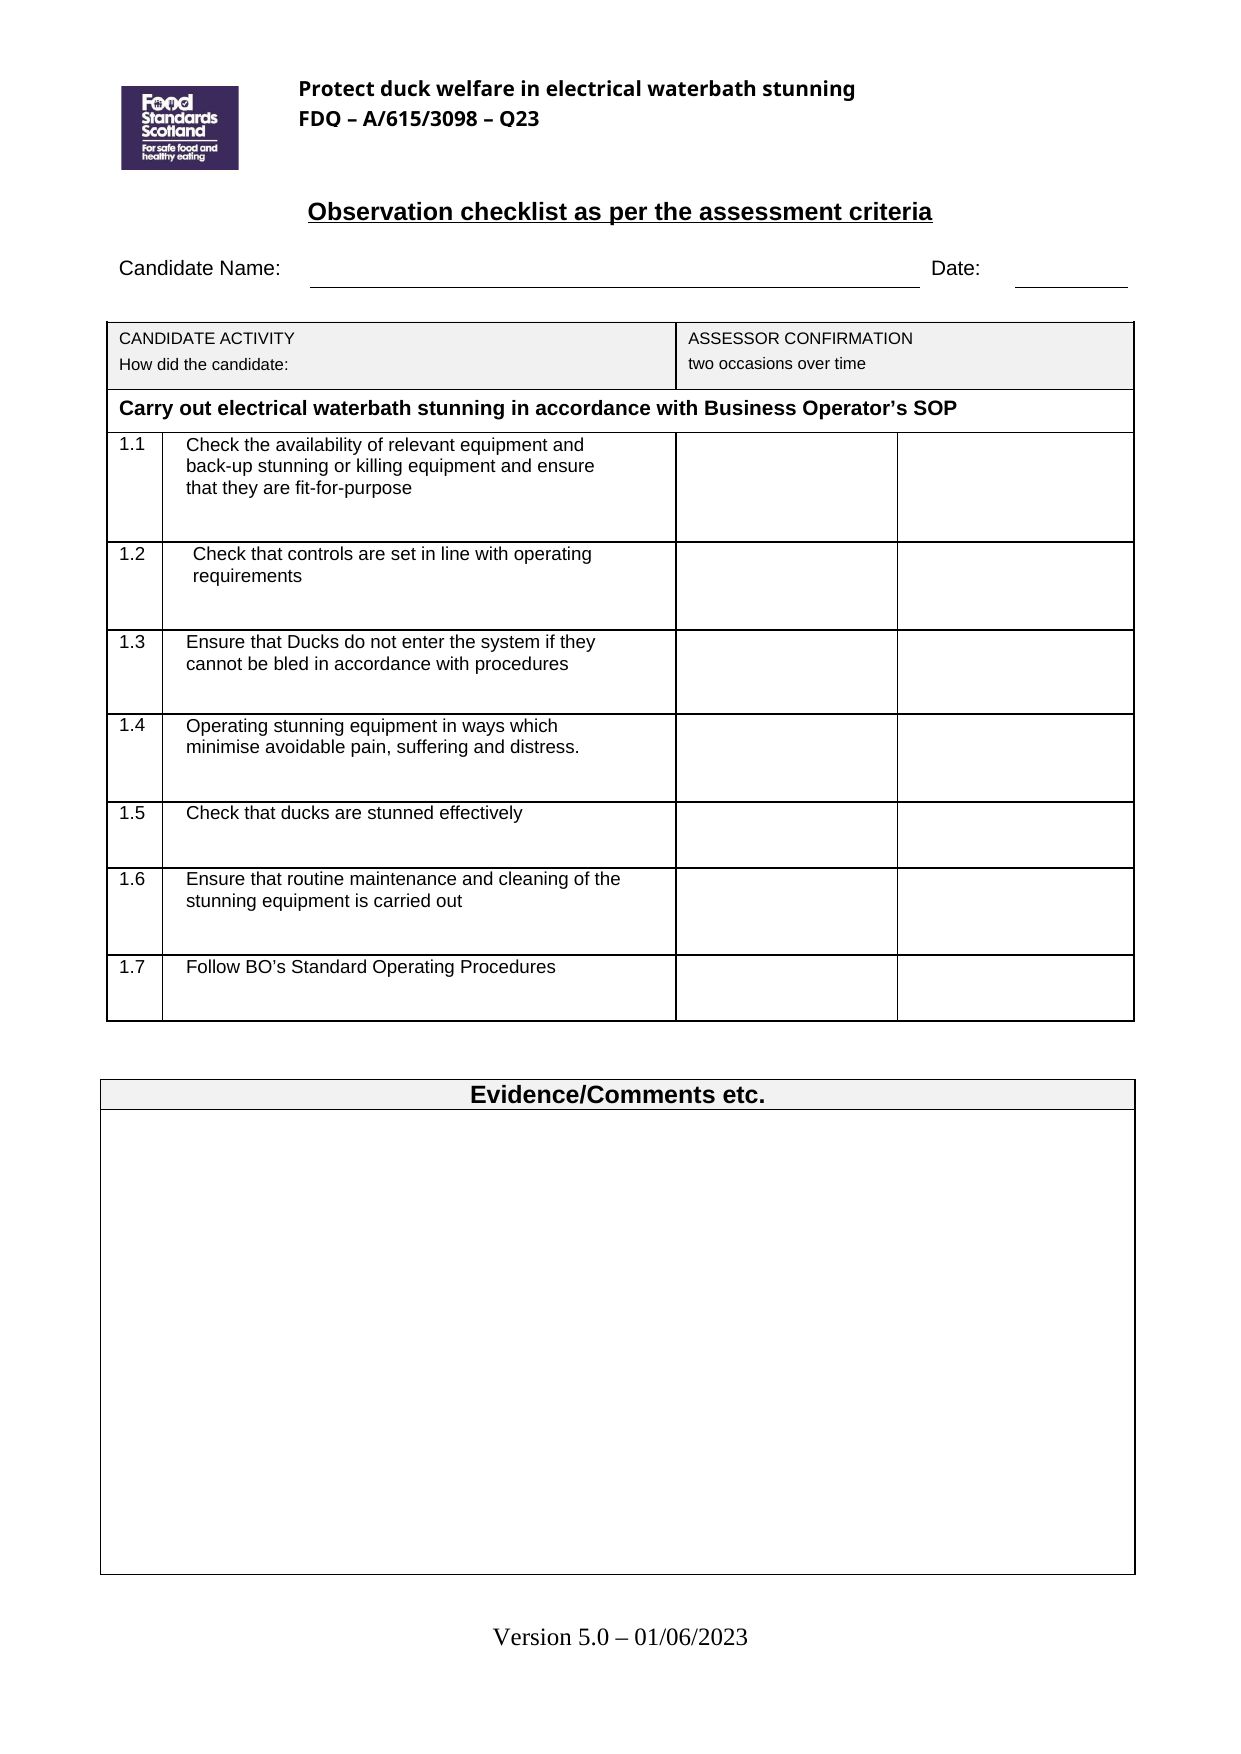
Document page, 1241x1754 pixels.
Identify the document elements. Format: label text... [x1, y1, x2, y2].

table_cell [677, 956, 897, 1020]
subtitle Observation checklist as per the assessment criteria [130, 197, 1110, 226]
table_cell [677, 715, 897, 801]
table_cell [677, 543, 897, 629]
table_cell [898, 715, 1133, 801]
table_header Evidence/Comments etc. [101, 1080, 1134, 1109]
table_cell [677, 869, 897, 954]
table_cell [898, 803, 1133, 867]
table_cell Check that controls are set in line with operating requirements [163, 543, 675, 629]
table_cell 1.2 [108, 543, 162, 629]
table_cell 1.1 [108, 433, 162, 541]
picture [121, 86, 239, 170]
table_cell [677, 433, 897, 541]
table_cell [898, 956, 1133, 1020]
table_header ASSESSOR CONFIRMATION two occasions over time [677, 323, 1133, 389]
table_cell [677, 631, 897, 713]
table_cell 1.6 [108, 869, 162, 954]
table_cell [898, 631, 1133, 713]
table_cell [898, 433, 1133, 541]
table_cell 1.4 [108, 715, 162, 801]
table_cell 1.7 [108, 956, 162, 1020]
table_cell Carry out electrical waterbath stunning in accordance with Business Operator’s SOP [108, 390, 1133, 432]
table_cell Ensure that Ducks do not enter the system if they cannot be bled in accordance with procedures [163, 631, 675, 713]
table_cell Ensure that routine maintenance and cleaning of the stunning equipment is carried out [163, 869, 675, 954]
table_cell Check that ducks are stunned effectively [163, 803, 675, 867]
table_cell Check the availability of relevant equipment and back-up stunning or killing equipment and ensure that they are fit-for-purpose [163, 433, 675, 541]
table_cell Follow BO’s Standard Operating Procedures [163, 956, 675, 1020]
table_header CANDIDATE ACTIVITY How did the candidate: [108, 323, 675, 389]
table_cell [898, 869, 1133, 954]
table_cell Operating stunning equipment in ways which minimise avoidable pain, suffering and distress. [163, 715, 675, 801]
table_cell [898, 543, 1133, 629]
table_cell 1.3 [108, 631, 162, 713]
table_cell [677, 803, 897, 867]
table_cell 1.5 [108, 803, 162, 867]
table_cell [101, 1110, 1134, 1574]
